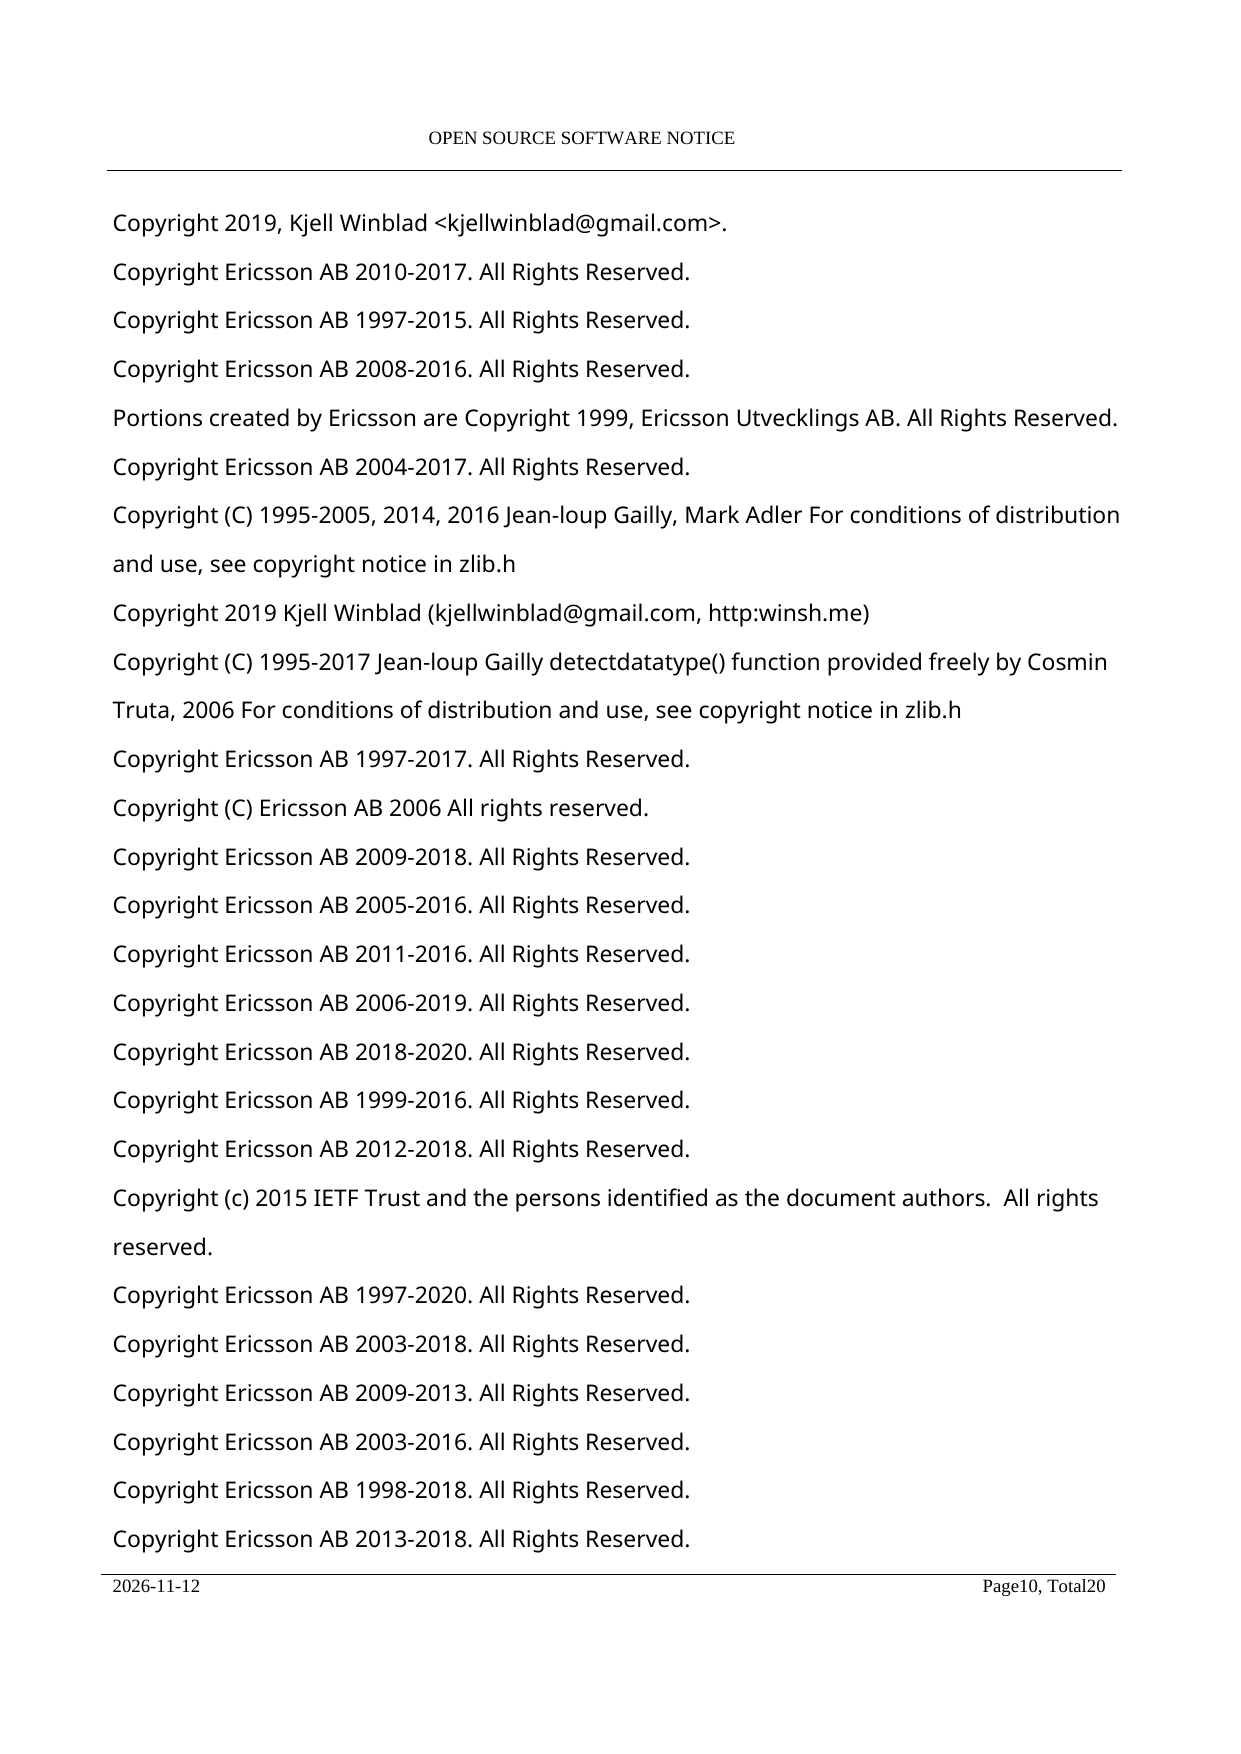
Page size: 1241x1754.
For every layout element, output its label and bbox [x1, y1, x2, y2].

text [112, 206, 1128, 1555]
